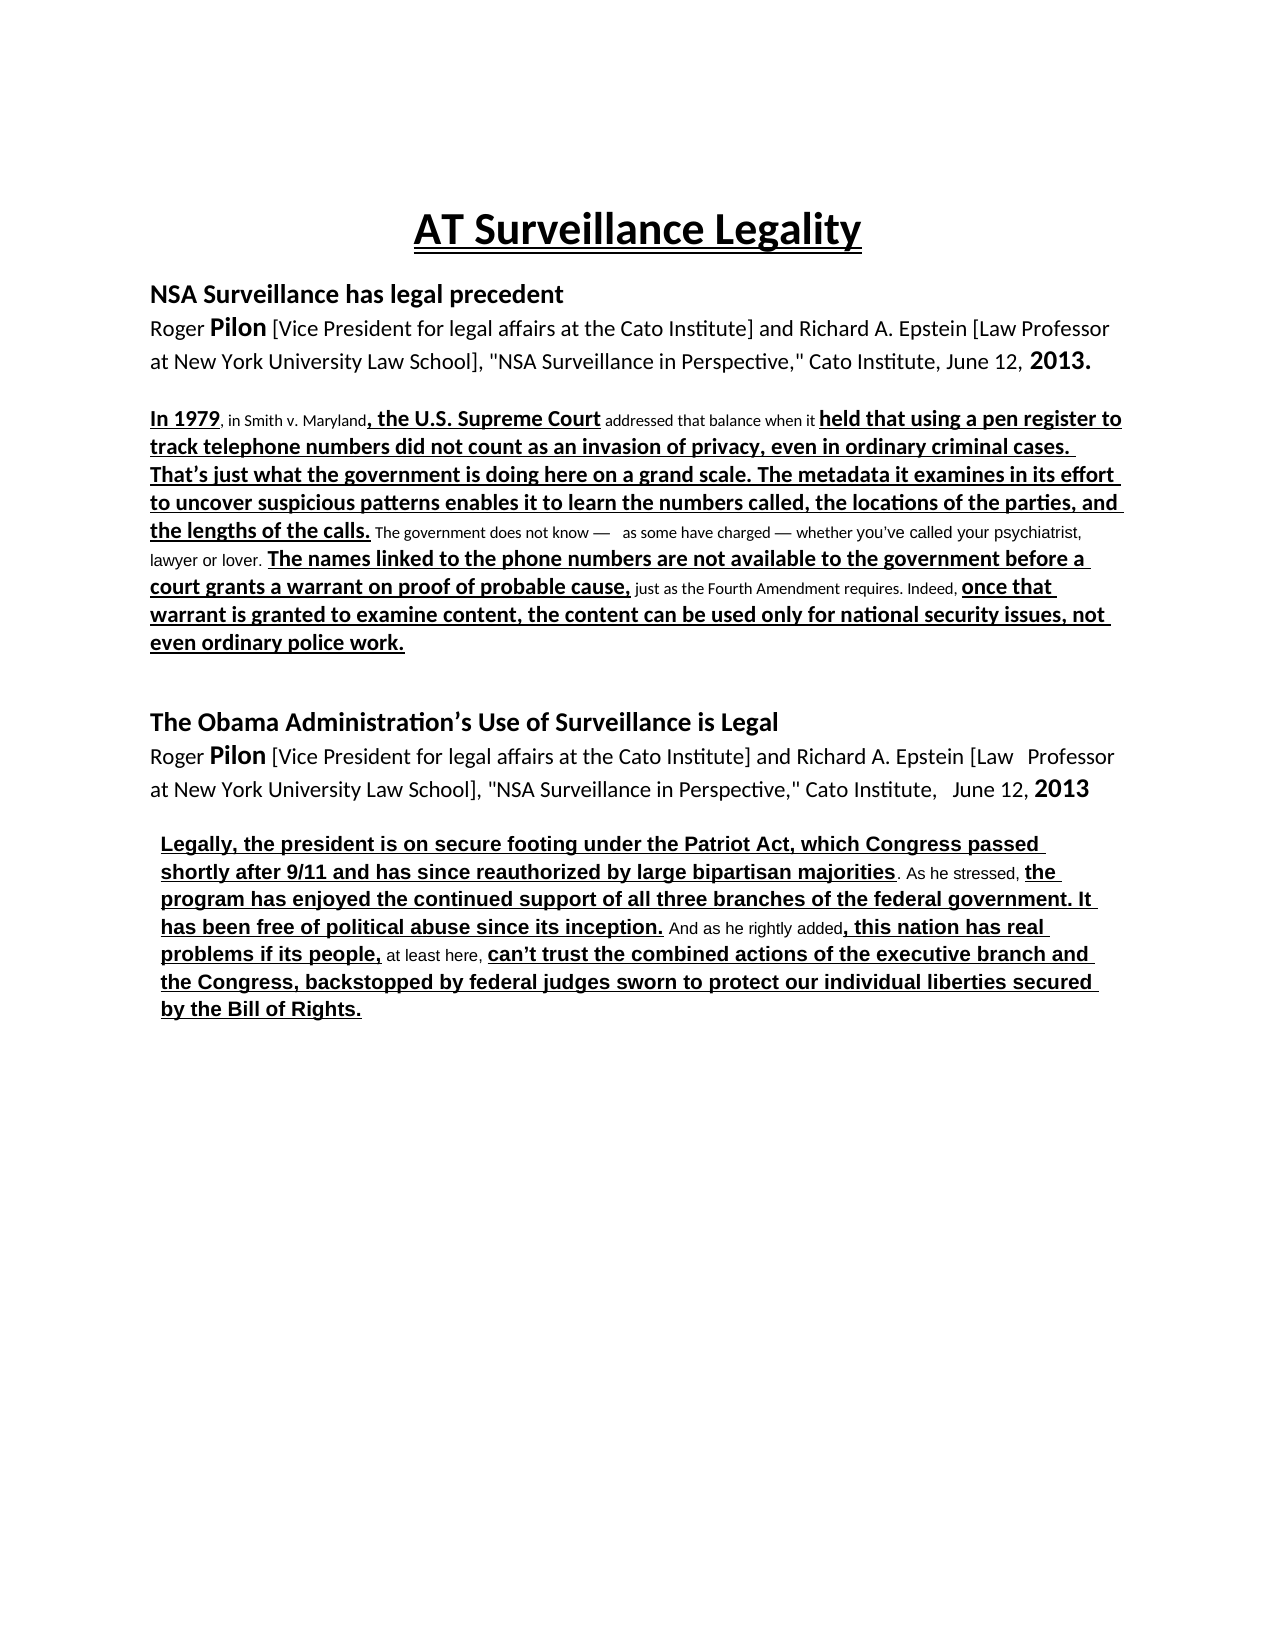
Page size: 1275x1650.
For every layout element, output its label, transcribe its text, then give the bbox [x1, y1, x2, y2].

text Roger Pilon [Vice President for legal affairs at the Cato Institute] and Richard A. Epstein [Law Professor at New York University Law School], "NSA Surveillance in Perspective," Cato Institute, June 12, 2013. [150, 310, 1125, 376]
text In 1979, in Smith v. Maryland, the U.S. Supreme Court addressed that balance when it held that using a pen register to track telephone numbers did not count as an invasion of privacy, even in ordinary criminal cases. That’s just what the government is doing here on a grand scale. The metadata it examines in its effort to uncover suspicious patterns enables it to learn the numbers called, the locations of the parties, and the lengths of the calls. The government does not know — as some have charged — whether you’ve called your psychiatrist, lawyer or lover. The names linked to the phone numbers are not available to the government before a court grants a warrant on proof of probable cause, just as the Fourth Amendment requires. Indeed, once that warrant is granted to examine content, the content can be used only for national security issues, not even ordinary police work. [150, 404, 1125, 656]
subtitle NSA Surveillance has legal precedent [150, 277, 1125, 310]
subtitle AT Surveillance Legality [150, 200, 1125, 256]
text Roger Pilon [Vice President for legal affairs at the Cato Institute] and Richard A. Epstein [Law Professor at New York University Law School], "NSA Surveillance in Perspective," Cato Institute, June 12, 2013 [150, 738, 1125, 804]
text Legally, the president is on secure footing under the Patriot Act, which Congress passed shortly after 9/11 and has since reauthorized by large bipartisan majorities. As he stressed, the program has enjoyed the continued support of all three branches of the federal government. It has been free of political abuse since its inception. And as he rightly added, this nation has real problems if its people, at least here, can’t trust the combined actions of the executive branch and the Congress, backstopped by federal judges sworn to protect our individual liberties secured by the Bill of Rights. [160, 832, 1102, 1021]
subtitle The Obama Administration’s Use of Surveillance is Legal [150, 705, 1125, 738]
